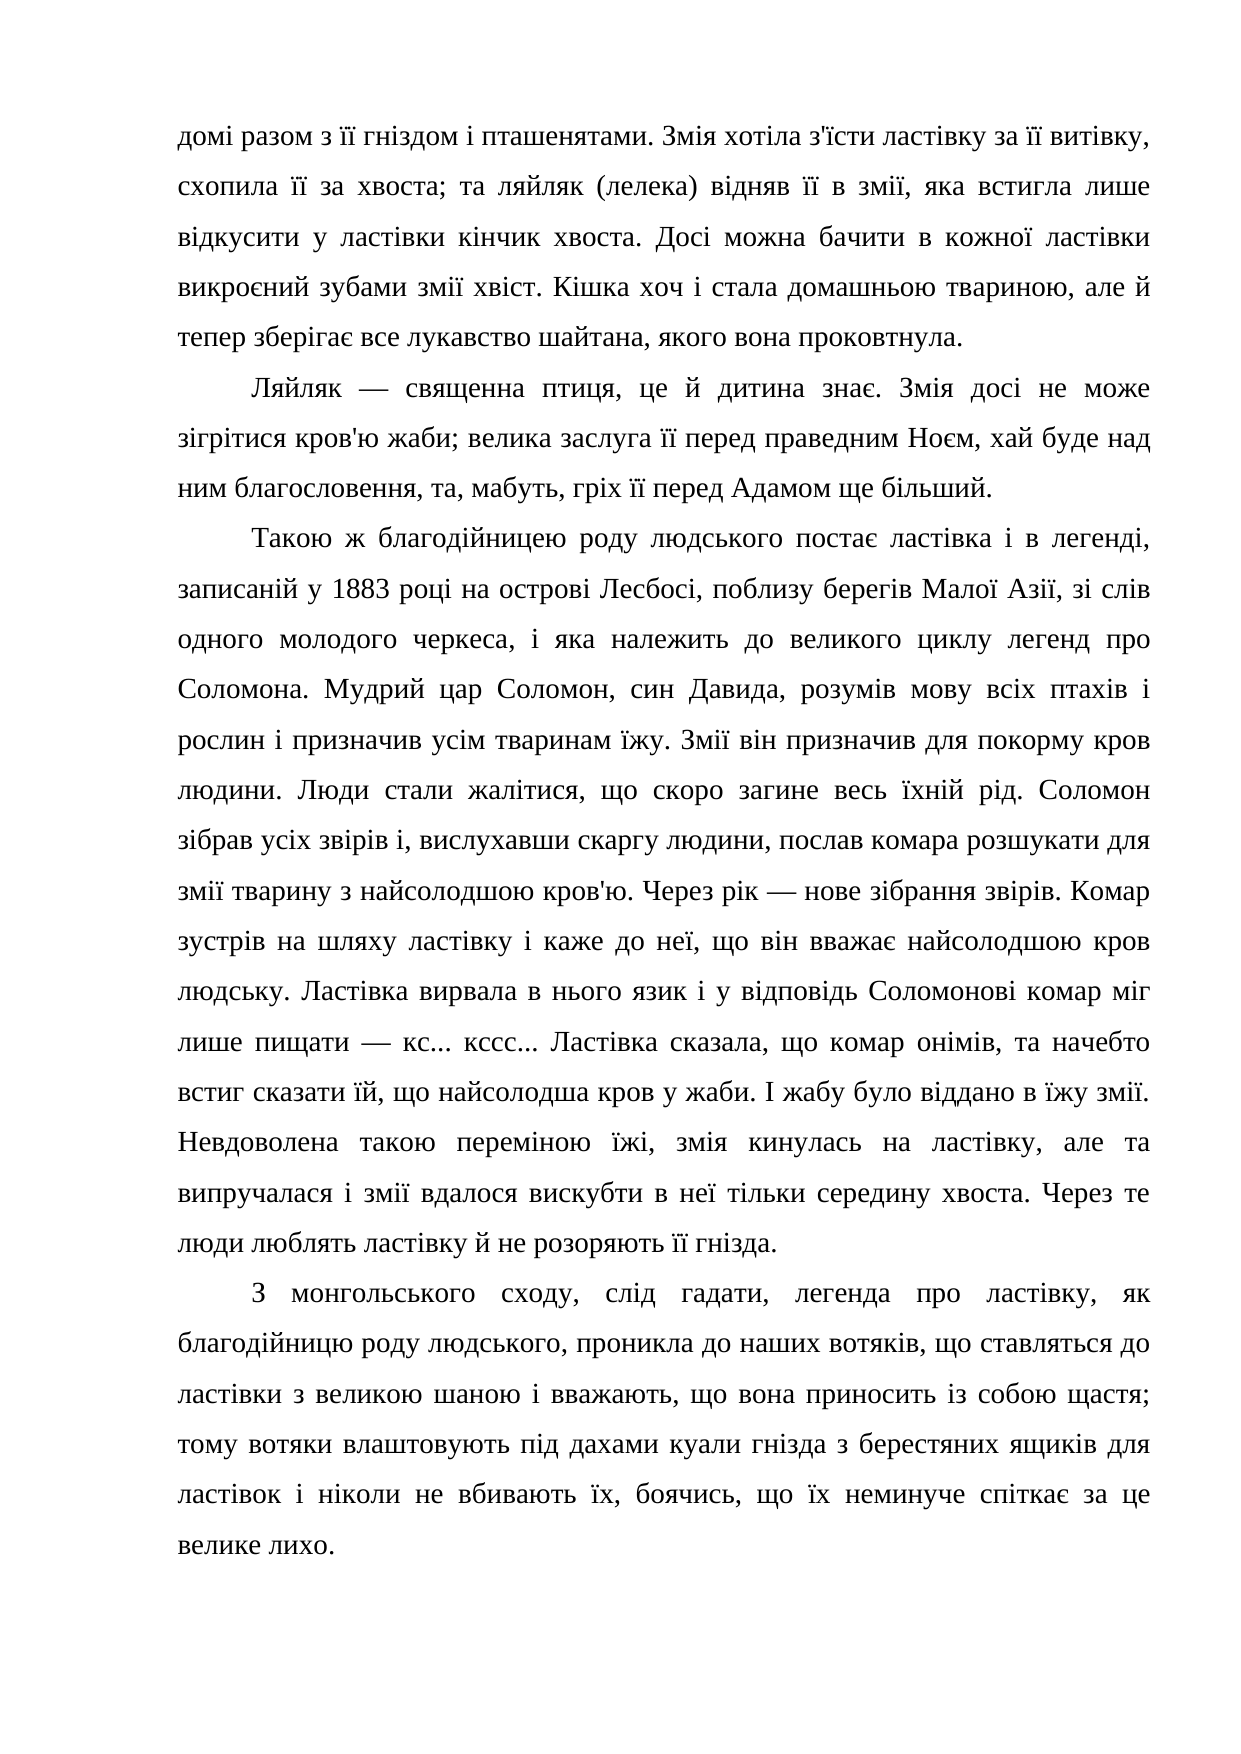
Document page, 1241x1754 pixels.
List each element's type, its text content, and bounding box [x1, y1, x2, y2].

text Ляйляк — священна птиця, це й дитина знає. Змія досі не може зігрітися кров'ю жаби; велика заслуга її перед праведним Ноєм, хай буде над ним благословення, та, мабуть, гріх її перед Адамом ще більший. [177, 370, 1152, 504]
text Такою ж благодійницею роду людського постає ластівка і в легенді, записаній у 1883 році на острові Лесбосі, поблизу берегів Малої Азії, зі слів одного молодого черкеса, і яка належить до великого циклу легенд про Соломона. Мудрий цар Соломон, син Давида, розумів мову всіх птахів і рослин і призначив усім тваринам їжу. Змії він призначив для покорму кров людини. Люди стали жалітися, що скоро загине весь їхній рід. Соломон зібрав усіх звірів і, вислухавши скаргу людини, послав комара розшукати для змії тварину з найсолодшою кров'ю. Через рік — нове зібрання звірів. Комар зустрів на шляху ластівку і каже до неї, що він вважає найсолодшою кров людську. Ластівка вирвала в нього язик і у відповідь Соломонові комар міг лише пищати — кс... кссс... Ластівка сказала, що комар онімів, та начебто встиг сказати їй, що найсолодша кров у жаби. І жабу було віддано в їжу змії. Невдоволена такою переміною їжі, змія кинулась на ластівку, але та випручалася і змії вдалося вискубти в неї тільки середину хвоста. Через те люди люблять ластівку й не розоряють її гнізда. [177, 521, 1152, 1258]
text З монгольського сходу, слід гадати, легенда про ластівку, як благодійницю роду людського, проникла до наших вотяків, що ставляться до ластівки з великою шаною і вважають, що вона приносить із собою щастя; тому вотяки влаштовують під дахами куали гнізда з берестяних ящиків для ластівок і ніколи не вбивають їх, боячись, що їх неминуче спіткає за це велике лихо. [177, 1275, 1152, 1560]
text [177, 118, 1152, 353]
